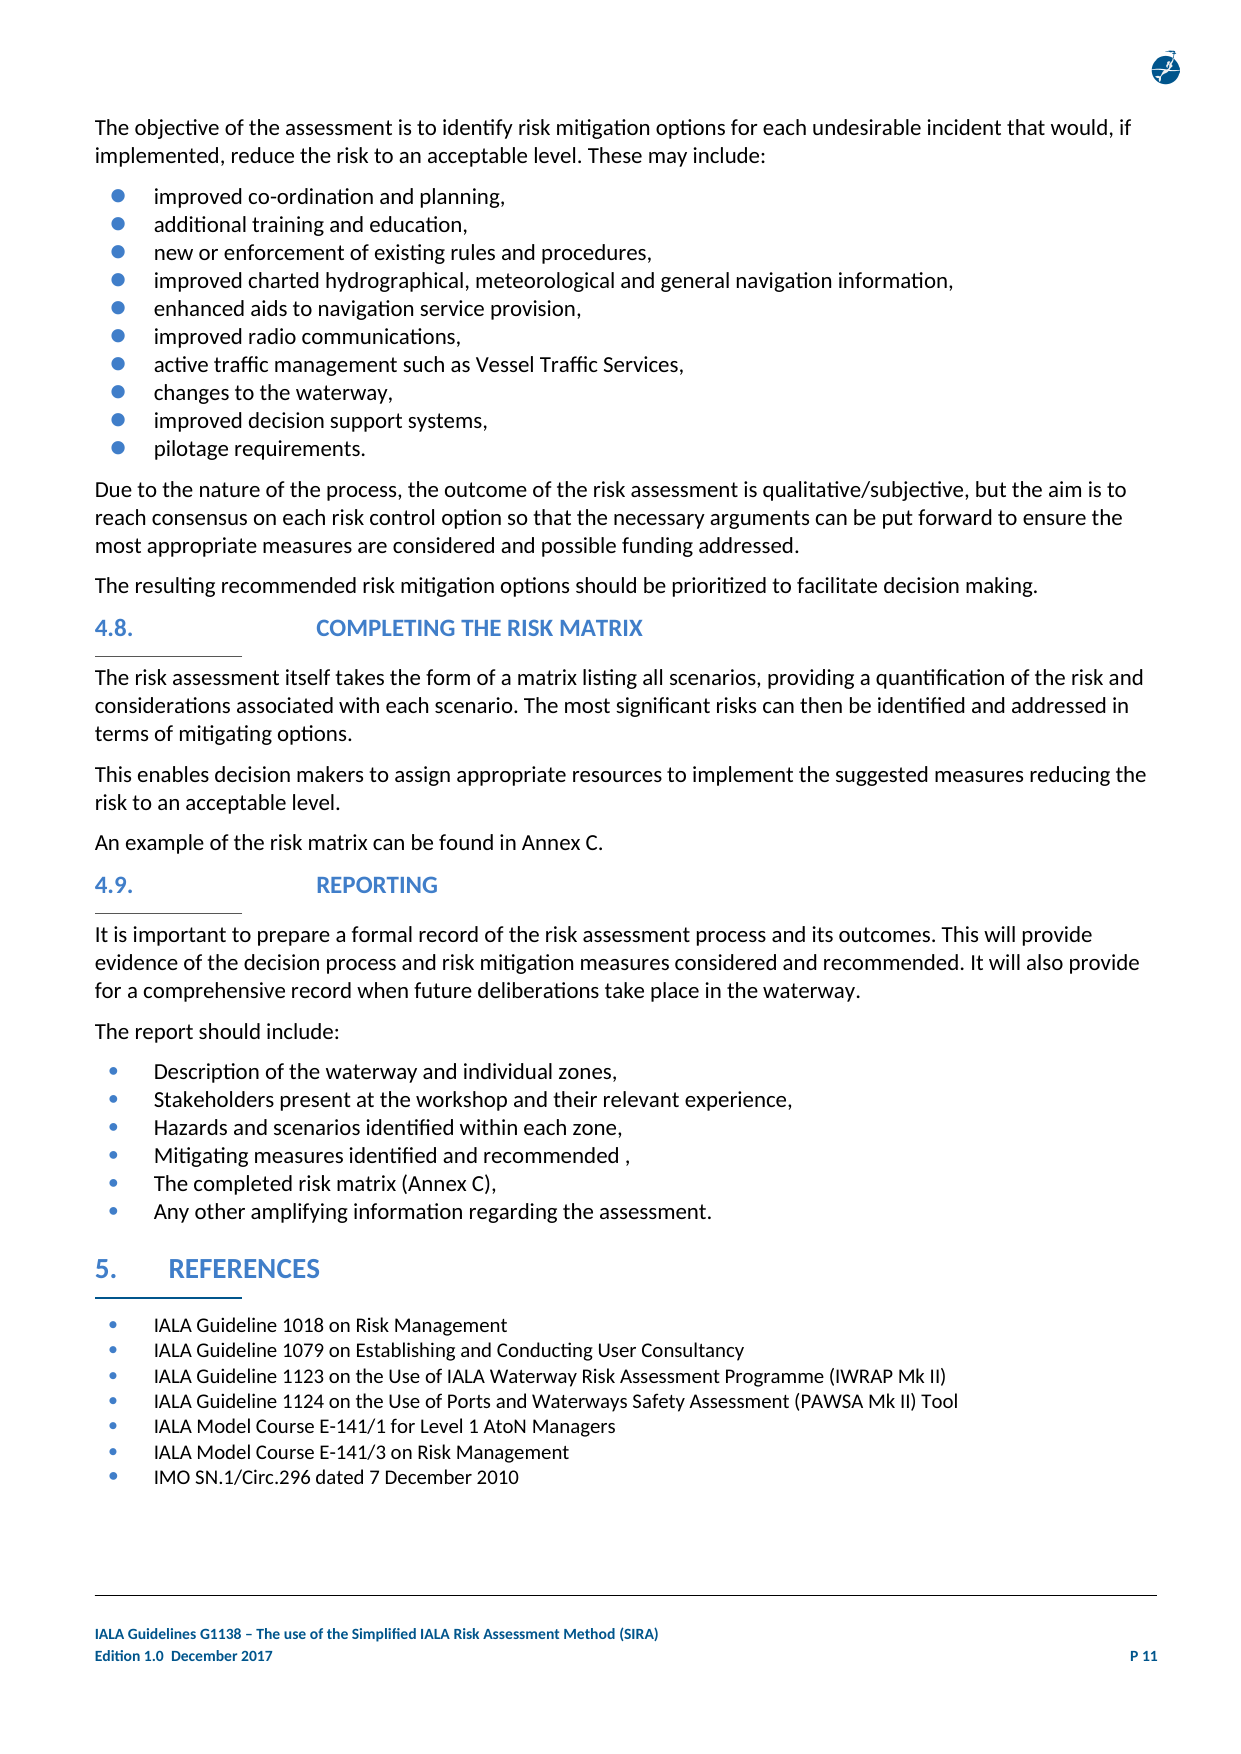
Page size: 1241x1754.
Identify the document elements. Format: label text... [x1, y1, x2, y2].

list IALA Guideline 1079 on Establishing and Conducting User Consultancy [109, 1337, 1157, 1363]
text The objective of the assessment is to identify risk mitigation options for each undesirable incident that would, if implemented, reduce the risk to an acceptable level. These may include: [94, 113, 1157, 169]
text The risk assessment itself takes the form of a matrix listing all scenarios, providing a quantification of the risk and considerations associated with each scenario. The most significant risks can then be identified and addressed in terms of mitigating options. [94, 663, 1157, 747]
list enhanced aids to navigation service provision, [109, 294, 1157, 322]
list new or enforcement of existing rules and procedures, [109, 238, 1157, 266]
list Description of the waterway and individual zones, [109, 1057, 1157, 1085]
list additional training and education, [109, 210, 1157, 238]
subtitle REFERENCES [94, 1250, 1157, 1286]
text An example of the risk matrix can be found in Annex C. [94, 828, 1157, 856]
list The completed risk matrix (Annex C), [109, 1169, 1157, 1197]
list IALA Guideline 1018 on Risk Management [109, 1312, 1157, 1337]
picture [1120, 0, 1239, 119]
list IALA Guideline 1124 on the Use of Ports and Waterways Safety Assessment (PAWSA Mk II) Tool [109, 1388, 1157, 1414]
text The report should include: [94, 1017, 1157, 1045]
list improved decision support systems, [109, 406, 1157, 434]
list IALA Guideline 1123 on the Use of IALA Waterway Risk Assessment Programme (IWRAP Mk II) [109, 1363, 1157, 1388]
list Mitigating measures identified and recommended , [109, 1141, 1157, 1169]
list changes to the waterway, [109, 378, 1157, 406]
text It is important to prepare a formal record of the risk assessment process and its outcomes. This will provide evidence of the decision process and risk mitigation measures considered and recommended. It will also provide for a comprehensive record when future deliberations take place in the waterway. [94, 920, 1157, 1004]
text Due to the nature of the process, the outcome of the risk assessment is qualitative/subjective, but the aim is to reach consensus on each risk control option so that the necessary arguments can be put forward to ensure the most appropriate measures are considered and possible funding addressed. [94, 475, 1157, 559]
list active traffic management such as Vessel Traffic Services, [109, 350, 1157, 378]
list Any other amplifying information regarding the assessment. [109, 1197, 1157, 1225]
text This enables decision makers to assign appropriate resources to implement the suggested measures reducing the risk to an acceptable level. [94, 760, 1157, 816]
list improved radio communications, [109, 322, 1157, 350]
list Stakeholders present at the workshop and their relevant experience, [109, 1085, 1157, 1113]
list IALA Model Course E-141/1 for Level 1 AtoN Managers [109, 1414, 1157, 1439]
text The resulting recommended risk mitigation options should be prioritized to facilitate decision making. [94, 571, 1157, 599]
list Hazards and scenarios identified within each zone, [109, 1113, 1157, 1141]
list IMO SN.1/Circ.296 dated 7 December 2010 [109, 1464, 1157, 1490]
list improved co-ordination and planning, [109, 182, 1157, 210]
subtitle Completing the Risk Matrix [94, 612, 1084, 642]
list IALA Model Course E-141/3 on Risk Management [109, 1439, 1157, 1464]
list improved charted hydrographical, meteorological and general navigation information, [109, 266, 1157, 294]
subtitle REPORTING [94, 869, 1084, 899]
list pilotage requirements. [109, 434, 1157, 462]
